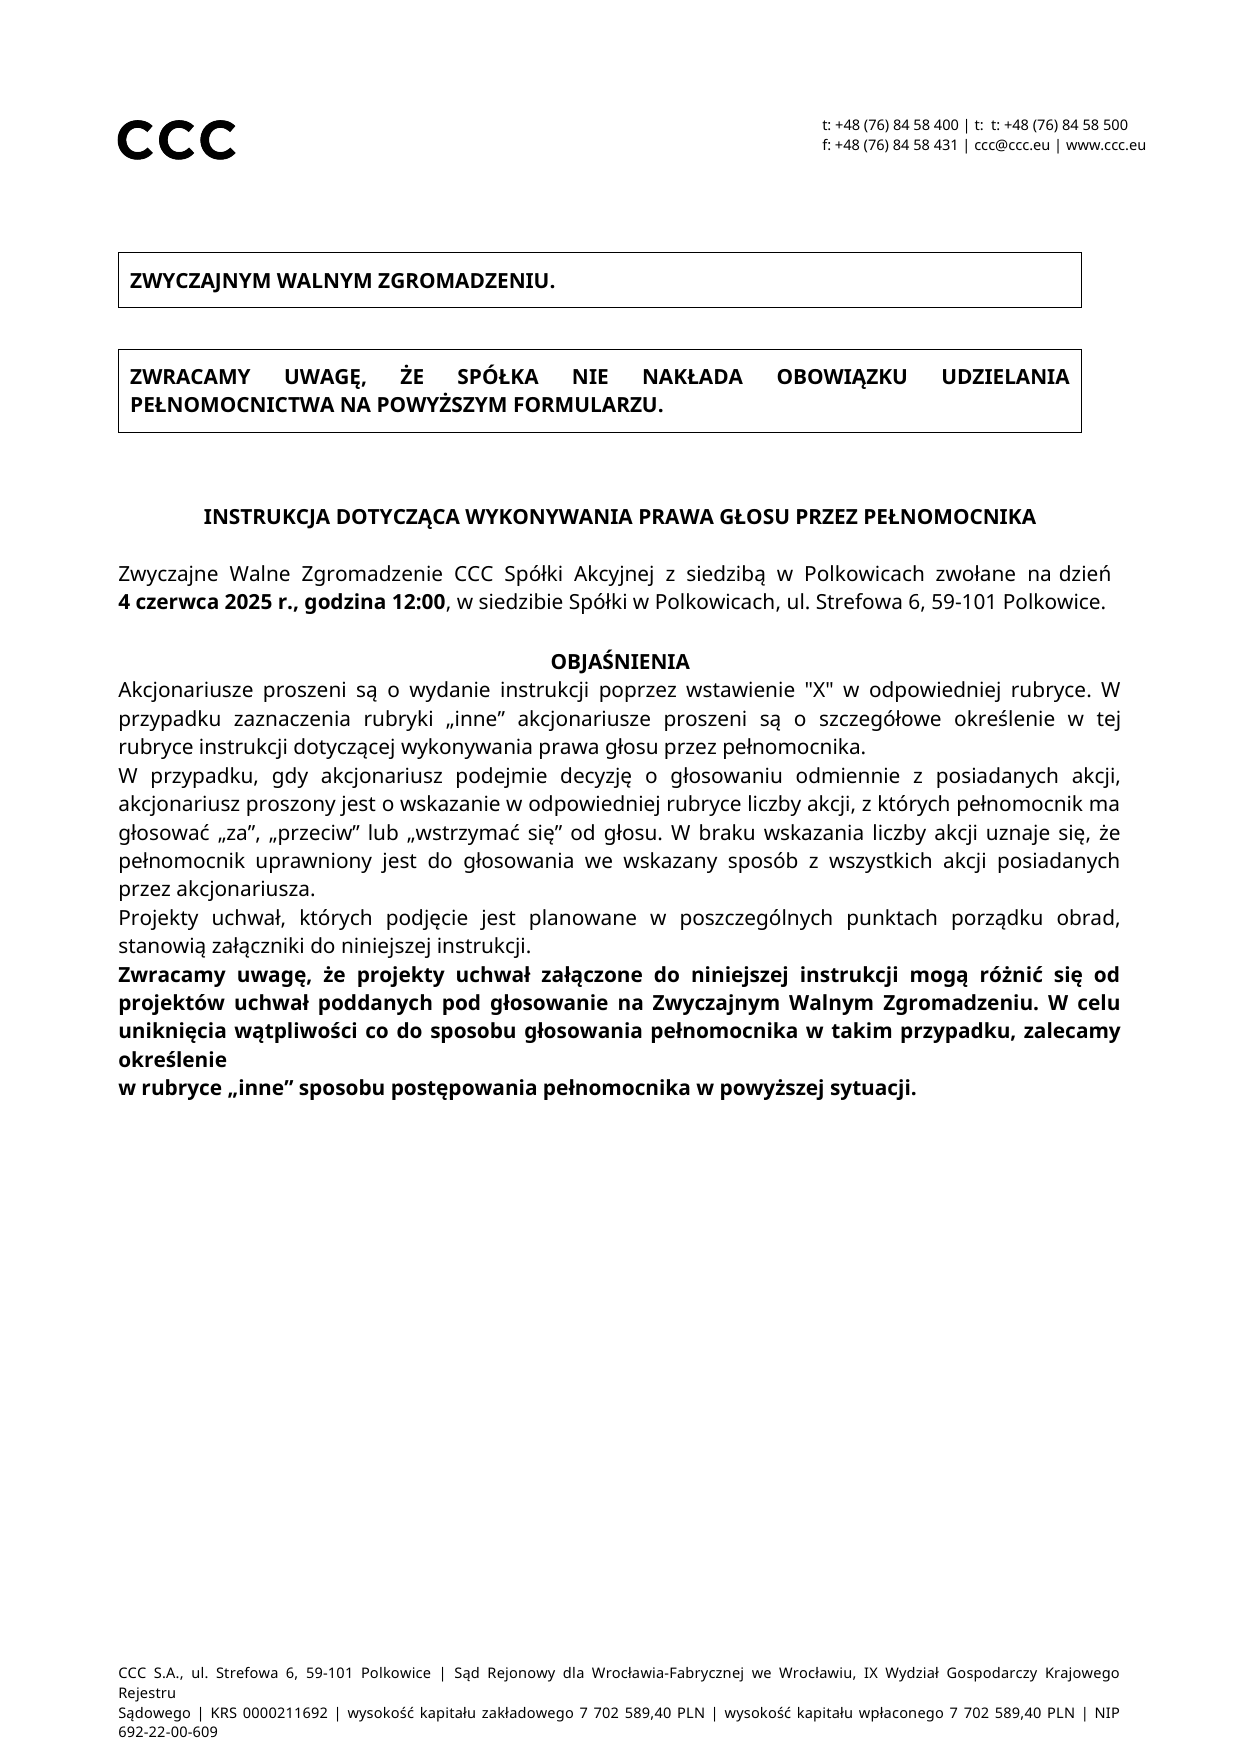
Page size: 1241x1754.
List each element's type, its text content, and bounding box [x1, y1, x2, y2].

picture [0, 2, 1241, 252]
table_header ZWRACAMY UWAGĘ, ŻE Spółka nie nakłada obowiązku udzielania pełnomocnictwa na powyższym formularzu. [119, 350, 1081, 432]
text Zwracamy uwagę, że projekty uchwał załączone do niniejszej instrukcji mogą różnić się od projektów uchwał poddanych pod głosowanie na Zwyczajnym Walnym Zgromadzeniu. W celu uniknięcia wątpliwości co do sposobu głosowania pełnomocnika w takim przypadku, zalecamy określenie w rubryce „inne” sposobu postępowania pełnomocnika w powyższej sytuacji. [118, 960, 1122, 1102]
text Zwyczajne Walne Zgromadzenie CCC Spółki Akcyjnej z siedzibą w Polkowicach zwołane na dzień 4 czerwca 2025 r., godzina 12:00, w siedzibie Spółki w Polkowicach, ul. Strefowa 6, 59-101 Polkowice. [118, 559, 1122, 616]
text OBJAŚNIENIA [118, 616, 1122, 675]
text Projekty uchwał, których podjęcie jest planowane w poszczególnych punktach porządku obrad, stanowią załączniki do niniejszej instrukcji. [118, 903, 1122, 960]
text INSTRUKCJA DOTYCZĄCA WYKONYWANIA PRAWA GŁOSU PRZEZ PEŁNOMOCNIKA [118, 502, 1122, 530]
text W przypadku, gdy akcjonariusz podejmie decyzję o głosowaniu odmiennie z posiadanych akcji, akcjonariusz proszony jest o wskazanie w odpowiedniej rubryce liczby akcji, z których pełnomocnik ma głosować „za”, „przeciw” lub „wstrzymać się” od głosu. W braku wskazania liczby akcji uznaje się, że pełnomocnik uprawniony jest do głosowania we wskazany sposób z wszystkich akcji posiadanych przez akcjonariusza. [118, 761, 1122, 903]
text Akcjonariusze proszeni są o wydanie instrukcji poprzez wstawienie "X" w odpowiedniej rubryce. W przypadku zaznaczenia rubryki „inne” akcjonariusze proszeni są o szczegółowe określenie w tej rubryce instrukcji dotyczącej wykonywania prawa głosu przez pełnomocnika. [118, 675, 1122, 761]
